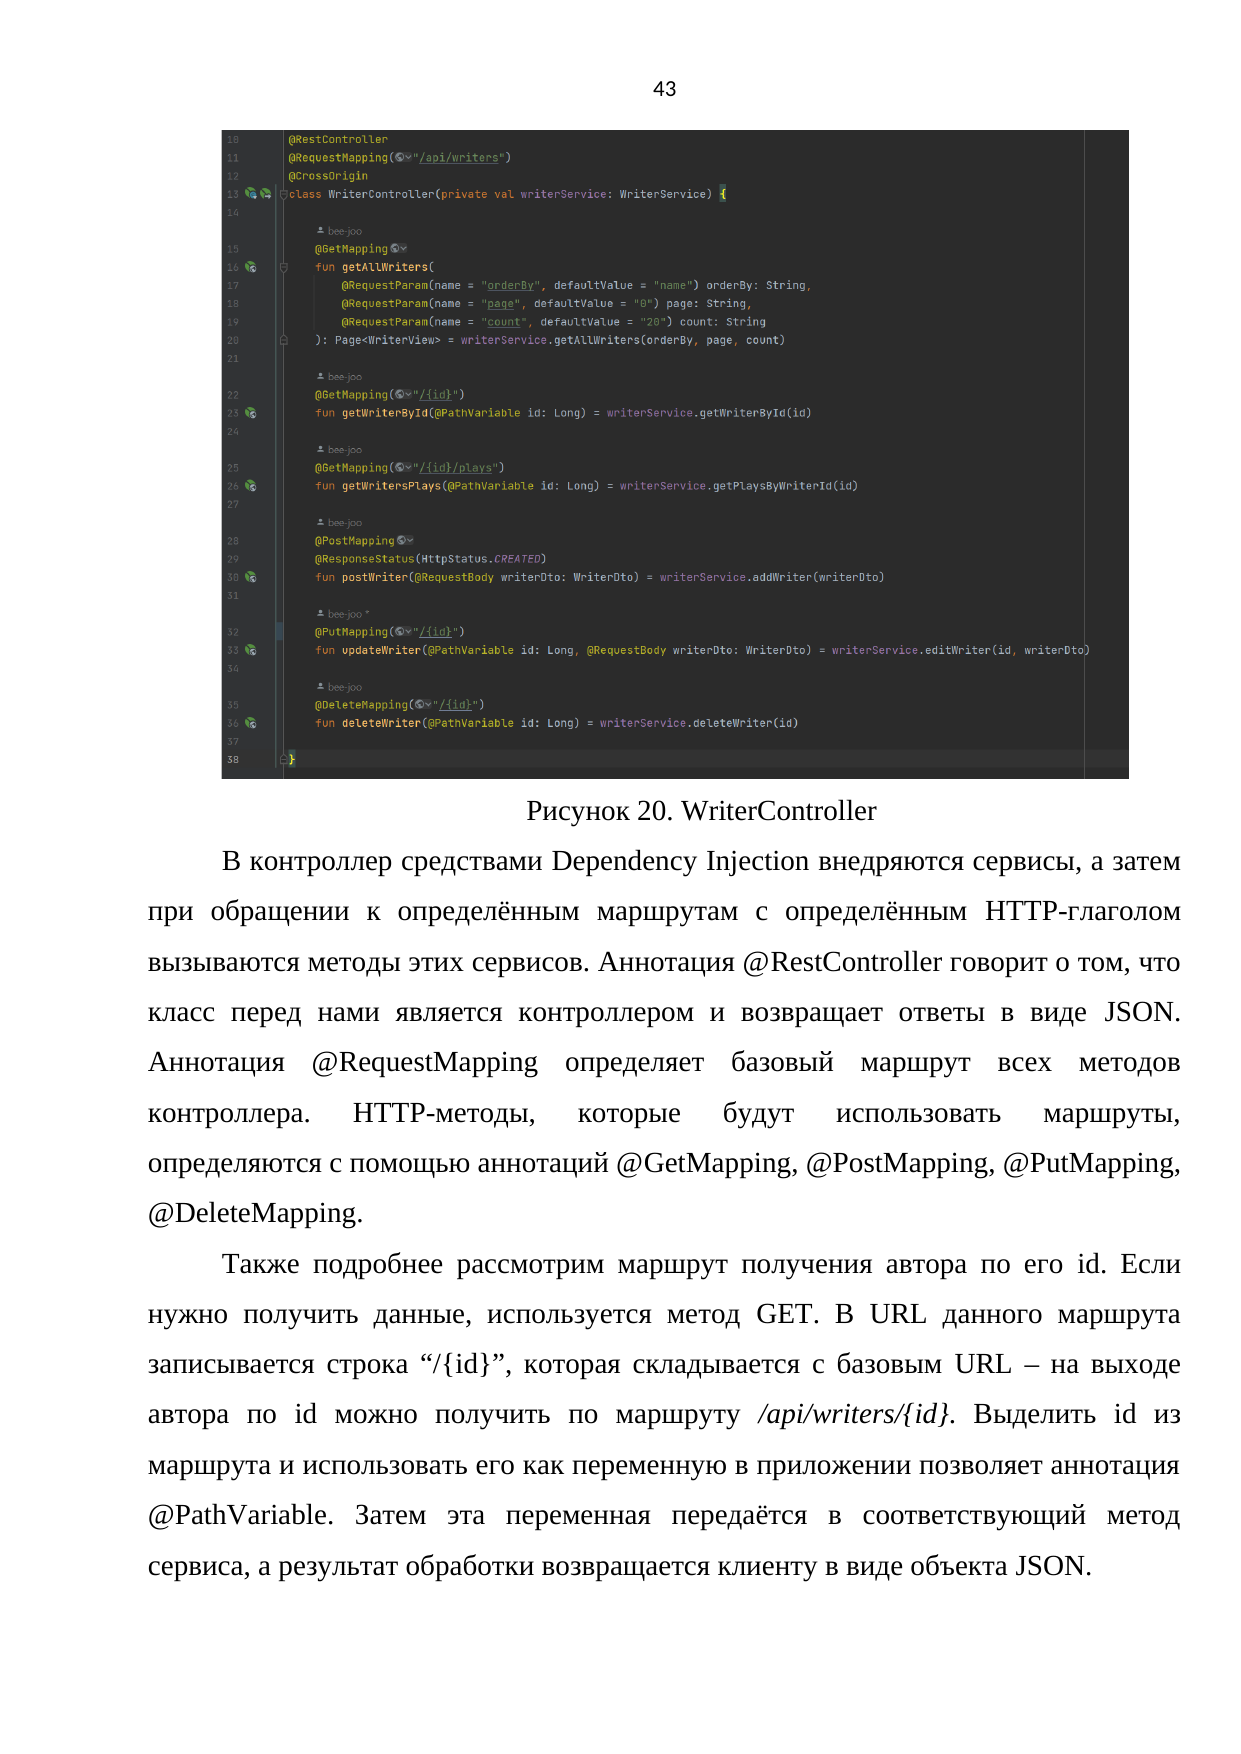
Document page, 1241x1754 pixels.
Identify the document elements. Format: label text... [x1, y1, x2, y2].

text Также подробнее рассмотрим маршрут получения автора по его id. Если нужно получить данные, используется метод GET. В URL данного маршрута записывается строка “/{id}”, которая складывается с базовым URL – на выходе автора по id можно получить по маршруту /api/writers/{id}. Выделить id из маршрута и использовать его как переменную в приложении позволяет аннотация @PathVariable. Затем эта переменная передаётся в соответствующий метод сервиса, а результат обработки возвращается клиенту в виде объекта JSON. [148, 1246, 1181, 1581]
text В контроллер средствами Dependency Injection внедряются сервисы, а затем при обращении к определённым маршрутам с определённым HTTP-глаголом вызываются методы этих сервисов. Аннотация @RestController говорит о том, что класс перед нами является контроллером и возвращает ответы в виде JSON. Аннотация @RequestMapping определяет базовый маршрут всех методов контроллера. HTTP-методы, которые будут использовать маршруты, определяются с помощью аннотаций @GetMapping, @PostMapping, @PutMapping, @DeleteMapping. [148, 843, 1181, 1229]
picture [221, 130, 1129, 779]
text Рисунок 20. WriterController [148, 793, 1181, 826]
